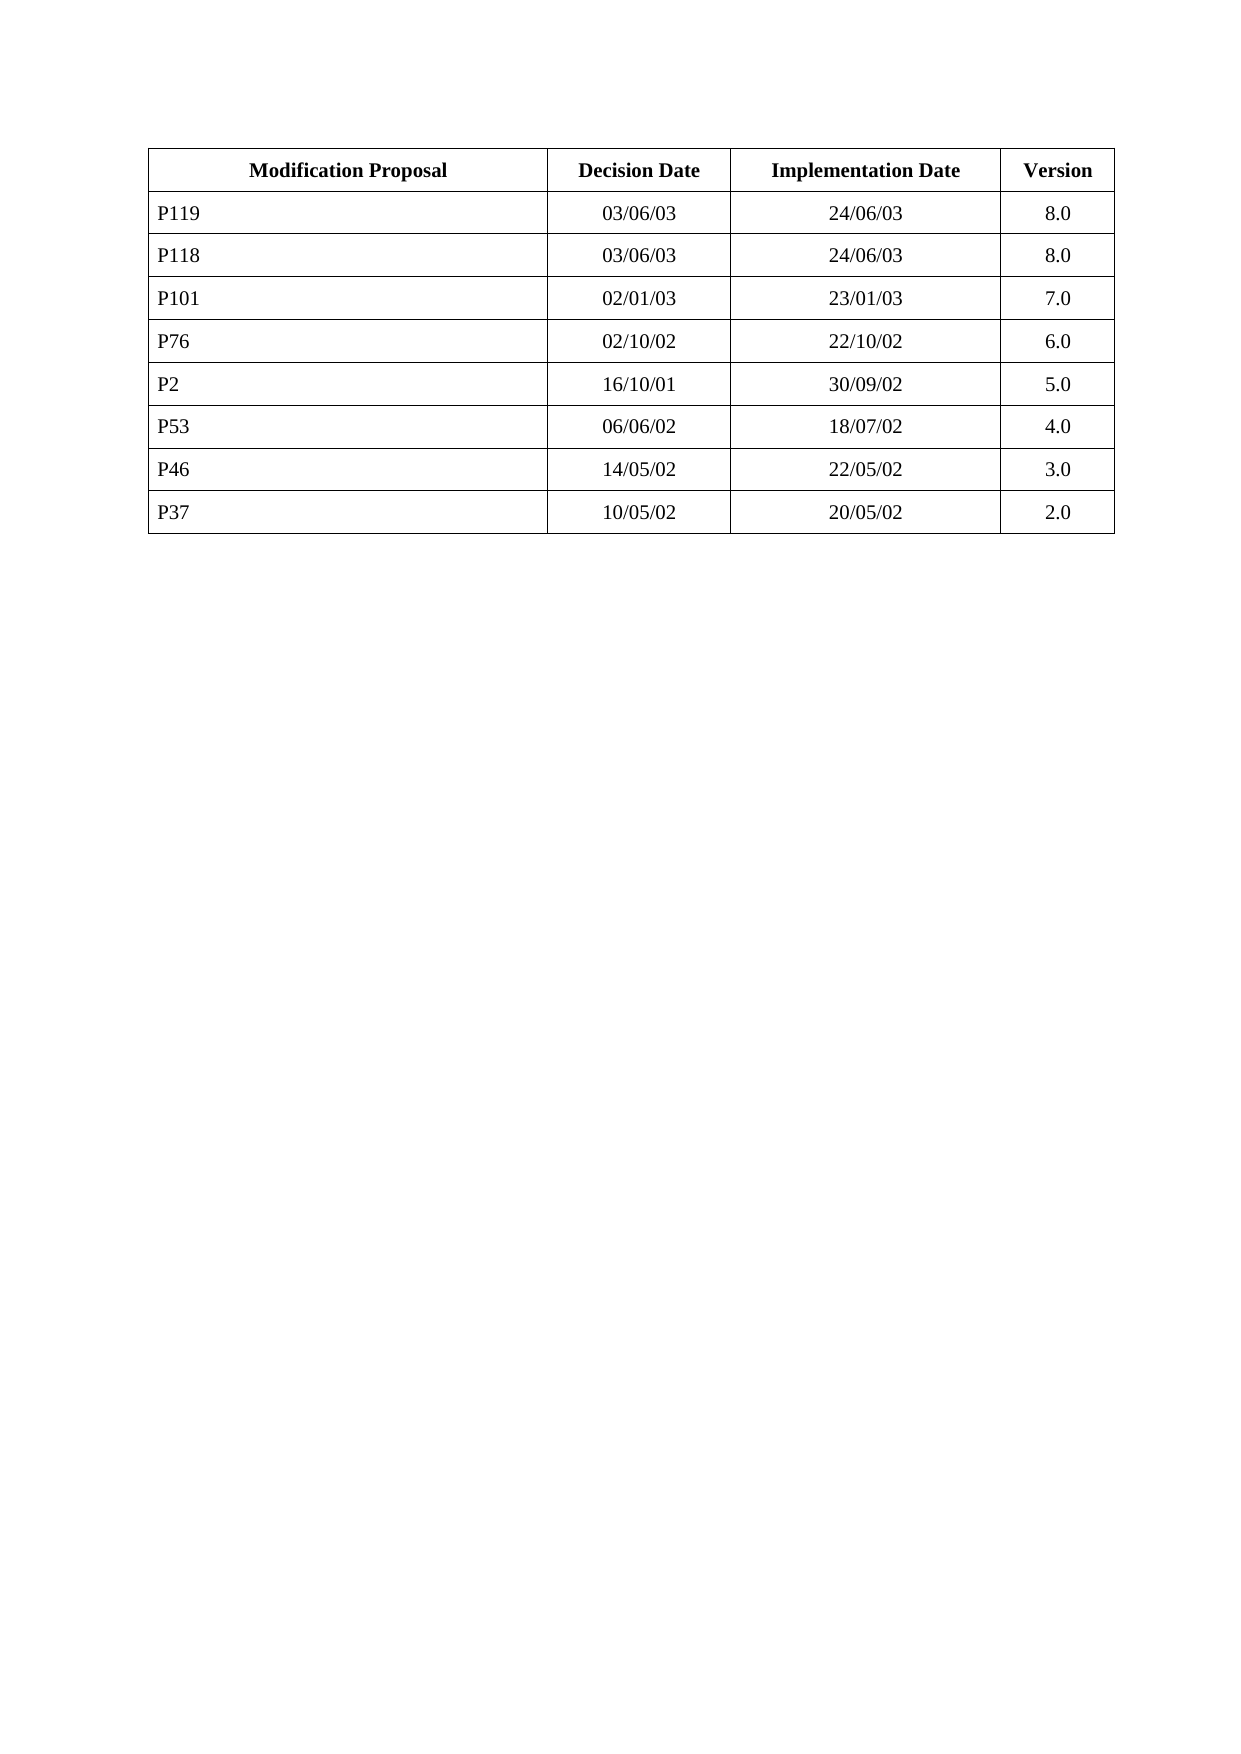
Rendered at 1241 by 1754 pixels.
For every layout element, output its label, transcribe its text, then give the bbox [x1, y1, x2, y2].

table_header Modification Proposal [149, 149, 547, 191]
table_cell 03/06/03 [548, 234, 730, 276]
table_cell 24/06/03 [731, 192, 1000, 233]
table_header Version [1001, 149, 1114, 191]
table_cell 30/09/02 [731, 363, 1000, 404]
table_cell P76 [149, 320, 547, 362]
table_cell 3.0 [1001, 449, 1114, 490]
table_cell 14/05/02 [548, 449, 730, 490]
table_cell 18/07/02 [731, 406, 1000, 447]
table_cell P46 [149, 449, 547, 490]
table_cell 16/10/01 [548, 363, 730, 404]
table_cell 02/01/03 [548, 277, 730, 319]
table_cell 10/05/02 [548, 491, 730, 533]
table_cell 03/06/03 [548, 192, 730, 233]
table_cell 22/10/02 [731, 320, 1000, 362]
table_cell P118 [149, 234, 547, 276]
table_cell 7.0 [1001, 277, 1114, 319]
table_cell 23/01/03 [731, 277, 1000, 319]
table_header Decision Date [548, 149, 730, 191]
table_cell P2 [149, 363, 547, 404]
table_cell 24/06/03 [731, 234, 1000, 276]
table_cell P119 [149, 192, 547, 233]
table_cell 20/05/02 [731, 491, 1000, 533]
table_header Implementation Date [731, 149, 1000, 191]
table_cell 5.0 [1001, 363, 1114, 404]
table_cell 8.0 [1001, 234, 1114, 276]
table_cell P101 [149, 277, 547, 319]
table_cell 4.0 [1001, 406, 1114, 447]
table_cell P37 [149, 491, 547, 533]
table_cell 22/05/02 [731, 449, 1000, 490]
table_cell P53 [149, 406, 547, 447]
table_cell 8.0 [1001, 192, 1114, 233]
table_cell 6.0 [1001, 320, 1114, 362]
table_cell 2.0 [1001, 491, 1114, 533]
table_cell 06/06/02 [548, 406, 730, 447]
table_cell 02/10/02 [548, 320, 730, 362]
